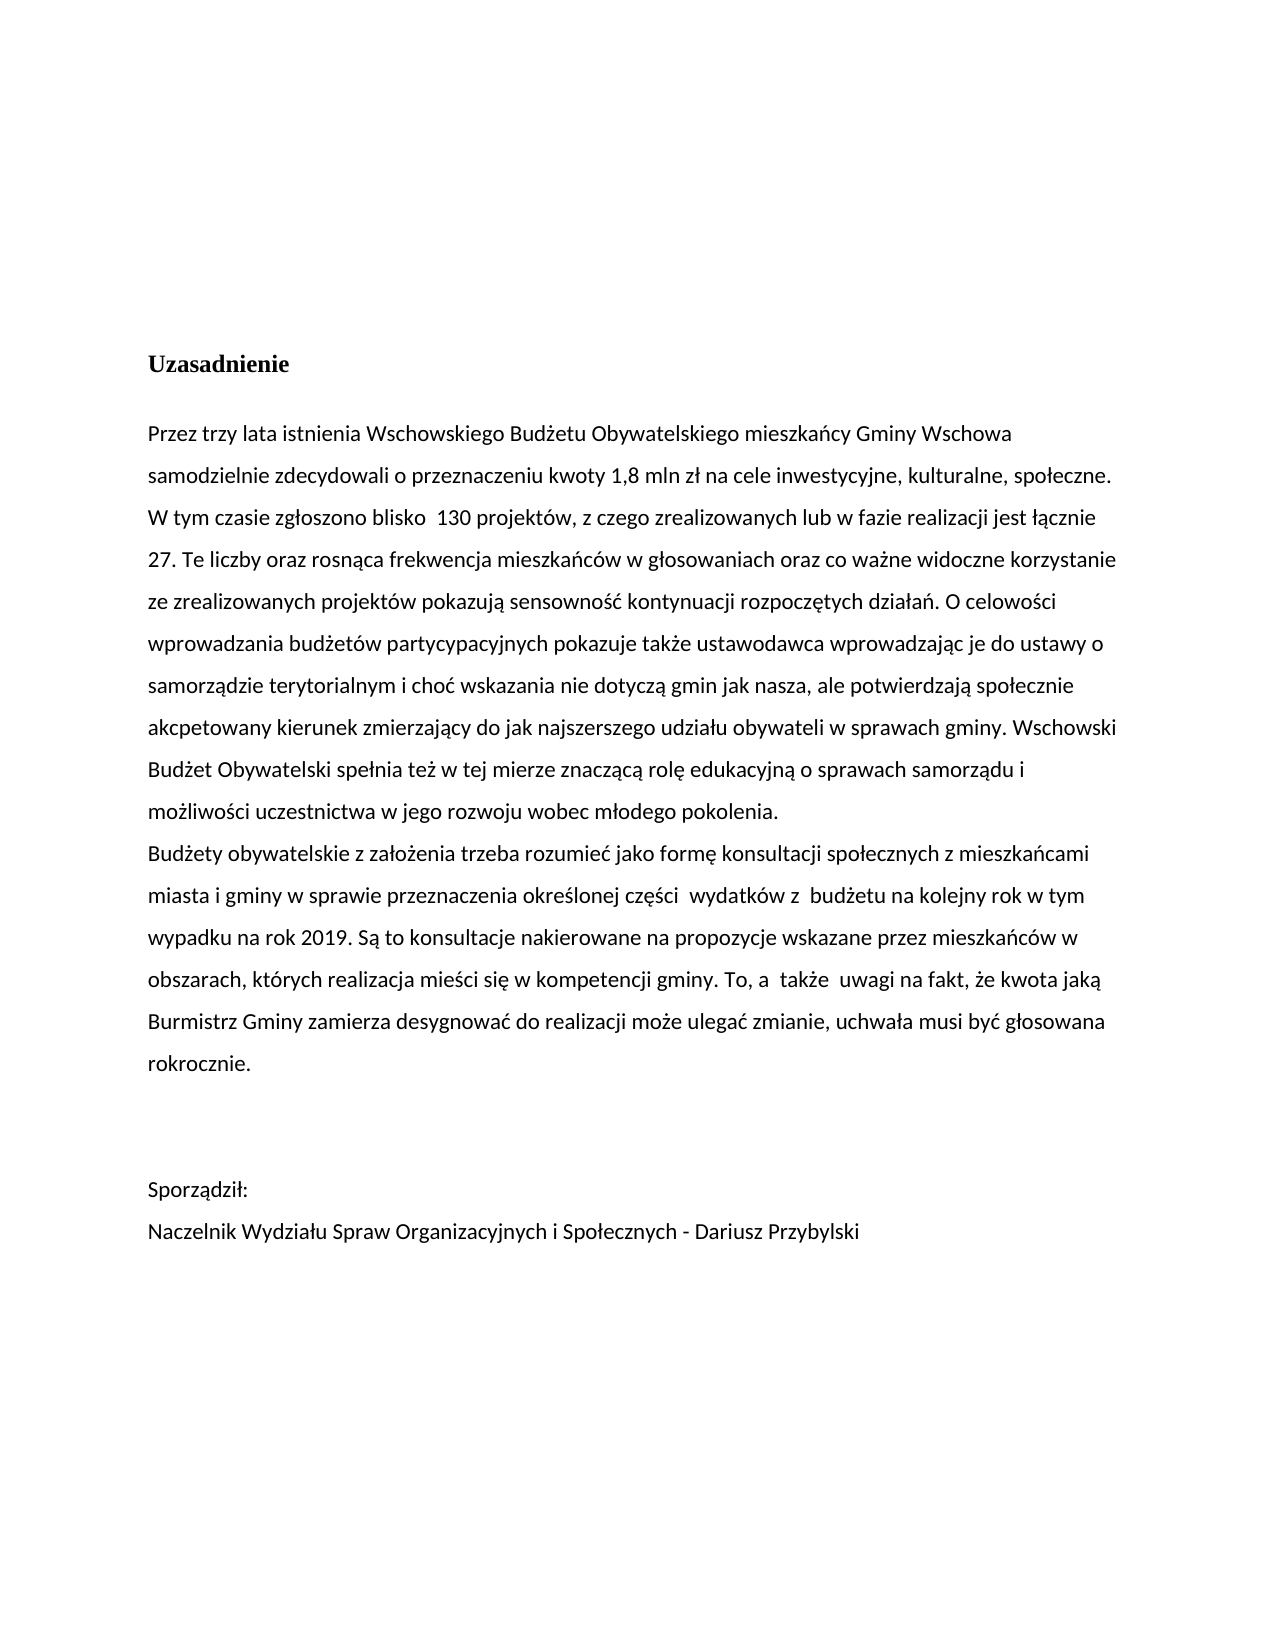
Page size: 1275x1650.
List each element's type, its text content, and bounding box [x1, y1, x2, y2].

text Uzasadnienie [148, 349, 1127, 378]
text Naczelnik Wydziału Spraw Organizacyjnych i Społecznych - Dariusz Przybylski [148, 1217, 1127, 1245]
text Budżety obywatelskie z założenia trzeba rozumieć jako formę konsultacji społecznych z mieszkańcami miasta i gminy w sprawie przeznaczenia określonej części wydatków z budżetu na kolejny rok w tym wypadku na rok 2019. Są to konsultacje nakierowane na propozycje wskazane przez mieszkańców w obszarach, których realizacja mieści się w kompetencji gminy. To, a także uwagi na fakt, że kwota jaką Burmistrz Gminy zamierza desygnować do realizacji może ulegać zmianie, uchwała musi być głosowana rokrocznie. [148, 839, 1127, 1077]
text Sporządził: [148, 1175, 1127, 1203]
text Przez trzy lata istnienia Wschowskiego Budżetu Obywatelskiego mieszkańcy Gminy Wschowa samodzielnie zdecydowali o przeznaczeniu kwoty 1,8 mln zł na cele inwestycyjne, kulturalne, społeczne. W tym czasie zgłoszono blisko 130 projektów, z czego zrealizowanych lub w fazie realizacji jest łącznie 27. Te liczby oraz rosnąca frekwencja mieszkańców w głosowaniach oraz co ważne widoczne korzystanie ze zrealizowanych projektów pokazują sensowność kontynuacji rozpoczętych działań. O celowości wprowadzania budżetów partycypacyjnych pokazuje także ustawodawca wprowadzając je do ustawy o samorządzie terytorialnym i choć wskazania nie dotyczą gmin jak nasza, ale potwierdzają społecznie akcpetowany kierunek zmierzający do jak najszerszego udziału obywateli w sprawach gminy. Wschowski Budżet Obywatelski spełnia też w tej mierze znaczącą rolę edukacyjną o sprawach samorządu i możliwości uczestnictwa w jego rozwoju wobec młodego pokolenia. [148, 419, 1127, 825]
